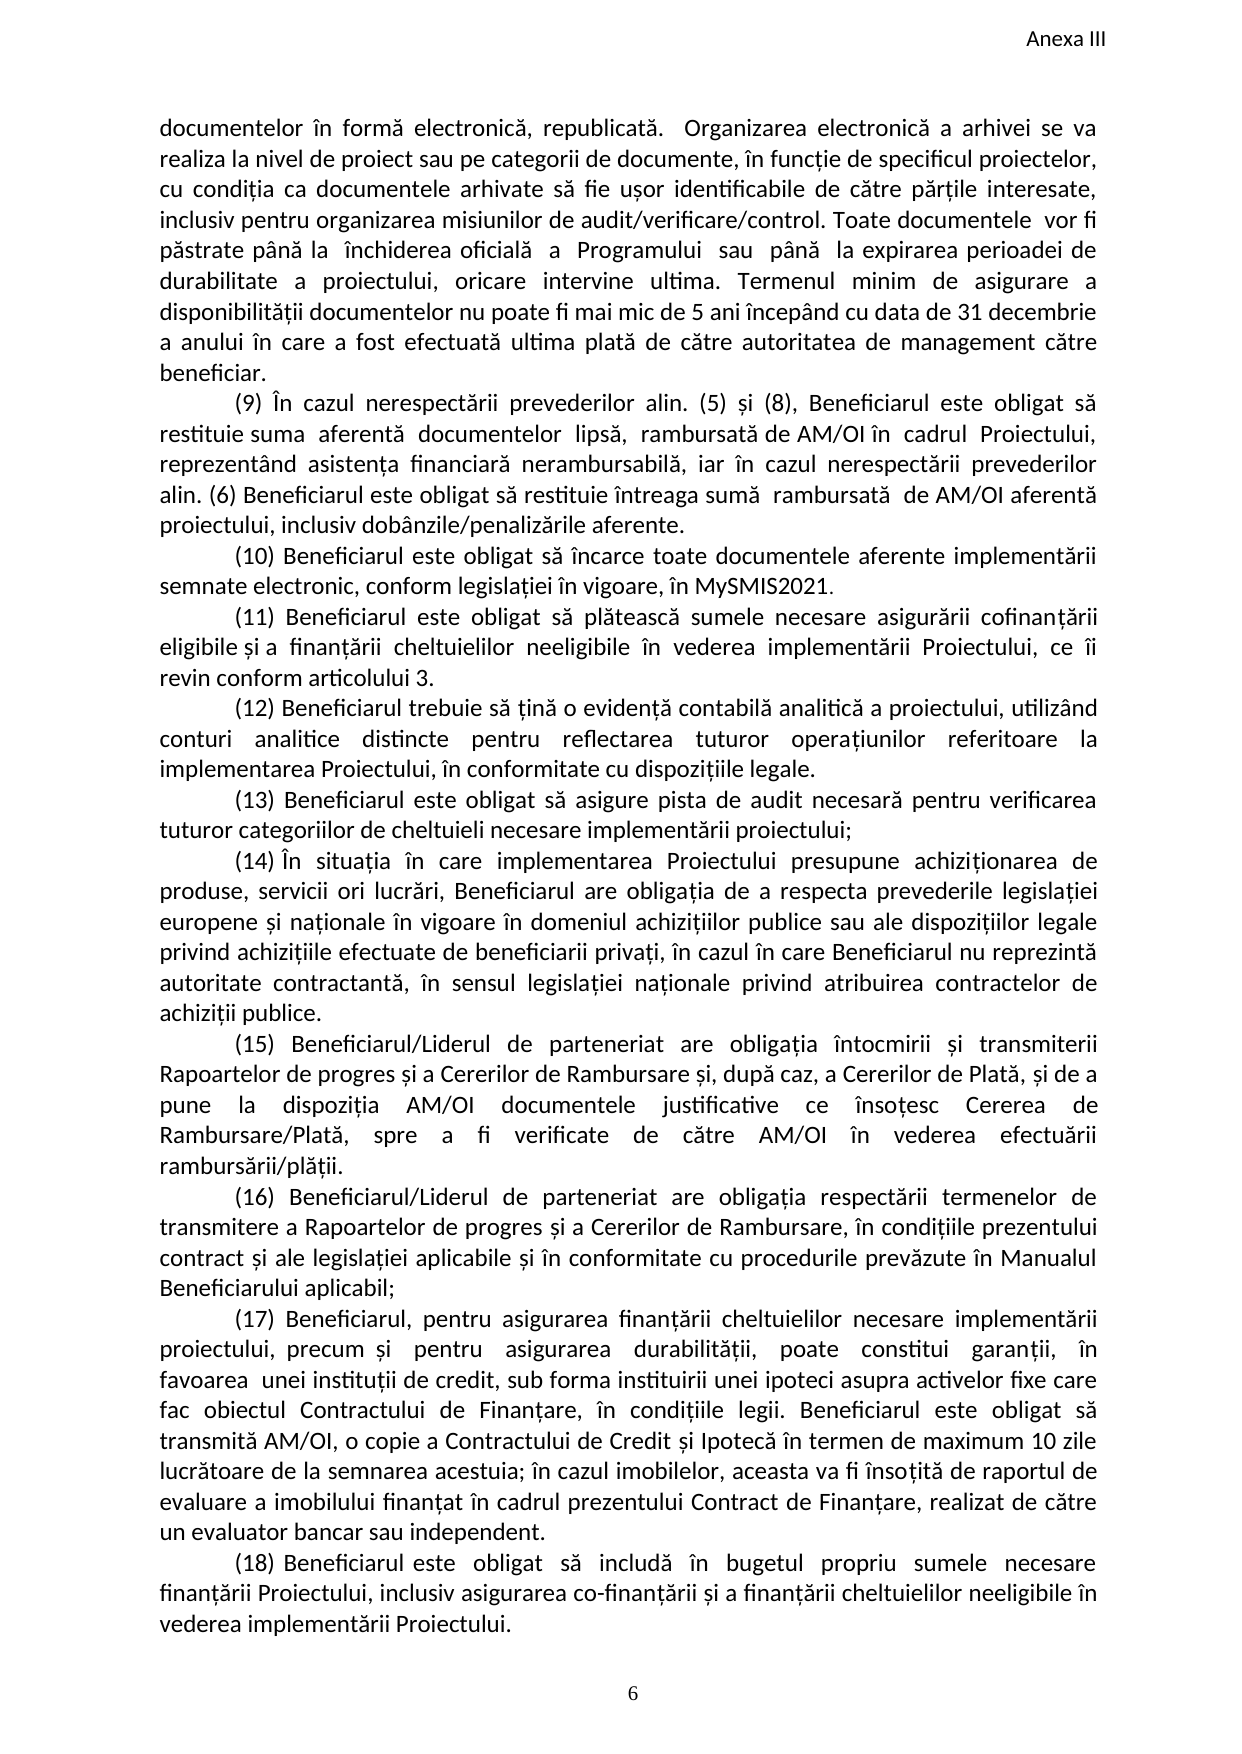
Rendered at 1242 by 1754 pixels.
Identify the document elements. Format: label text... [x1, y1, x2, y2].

text (13) Beneficiarul este obligat să asigure pista de audit necesară pentru verificarea tuturor categoriilor de cheltuieli necesare implementării proiectului; [159, 784, 1098, 845]
text (18) Beneficiarul este obligat să includă în bugetul propriu sumele necesare finanţării Proiectului, inclusiv asigurarea co-finanţării şi a finanţării cheltuielilor neeligibile în vederea implementării Proiectului. [159, 1547, 1098, 1638]
text (11) Beneficiarul este obligat să plătească sumele necesare asigurării cofinanţării eligibile şi a finanţării cheltuielilor neeligibile în vederea implementării Proiectului, ce îi revin conform articolului 3. [159, 601, 1098, 692]
text (14) În situaţia în care implementarea Proiectului presupune achiziţionarea de produse, servicii ori lucrări, Beneficiarul are obligaţia de a respecta prevederile legislaţiei europene și naţionale în vigoare în domeniul achiziţiilor publice sau ale dispozițiilor legale privind achizițiile efectuate de beneficiarii privați, în cazul în care Beneficiarul nu reprezintă autoritate contractantă, în sensul legislaţiei naţionale privind atribuirea contractelor de achiziţii publice. [159, 845, 1098, 1028]
text (12) Beneficiarul trebuie să ţină o evidenţă contabilă analitică a proiectului, utilizând conturi analitice distincte pentru reflectarea tuturor operaţiunilor referitoare la implementarea Proiectului, în conformitate cu dispoziţiile legale. [159, 692, 1098, 784]
text (9) În cazul nerespectării prevederilor alin. (5) și (8), Beneficiarul este obligat să restituie suma aferentă documentelor lipsă, rambursată de AM/OI în cadrul Proiectului, reprezentând asistența financiară nerambursabilă, iar în cazul nerespectării prevederilor alin. (6) Beneficiarul este obligat să restituie întreaga sumă rambursată de AM/OI aferentă proiectului, inclusiv dobânzile/penalizările aferente. [159, 387, 1098, 540]
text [159, 112, 1098, 387]
text (10) Beneficiarul este obligat să încarce toate documentele aferente implementării semnate electronic, conform legislației în vigoare, în MySMIS2021. [159, 540, 1098, 601]
text (15) Beneficiarul/Liderul de parteneriat are obligaţia întocmirii și transmiterii Rapoartelor de progres şi a Cererilor de Rambursare și, după caz, a Cererilor de Plată, şi de a pune la dispoziţia AM/OI documentele justificative ce însoţesc Cererea de Rambursare/Plată, spre a fi verificate de către AM/OI în vederea efectuării rambursării/plății. [159, 1028, 1098, 1181]
text (17) Beneficiarul, pentru asigurarea finanţării cheltuielilor necesare implementării proiectului, precum și pentru asigurarea durabilității, poate constitui garanţii, în favoarea unei instituţii de credit, sub forma instituirii unei ipoteci asupra activelor fixe care fac obiectul Contractului de Finanţare, în condiţiile legii. Beneficiarul este obligat să transmită AM/OI, o copie a Contractului de Credit şi Ipotecă în termen de maximum 10 zile lucrătoare de la semnarea acestuia; în cazul imobilelor, aceasta va fi însoţită de raportul de evaluare a imobilului finanţat în cadrul prezentului Contract de Finanțare, realizat de către un evaluator bancar sau independent. [159, 1303, 1098, 1547]
text (16) Beneficiarul/Liderul de parteneriat are obligația respectării termenelor de transmitere a Rapoartelor de progres şi a Cererilor de Rambursare, în condițiile prezentului contract și ale legislației aplicabile și în conformitate cu procedurile prevăzute în Manualul Beneficiarului aplicabil; [159, 1181, 1098, 1303]
